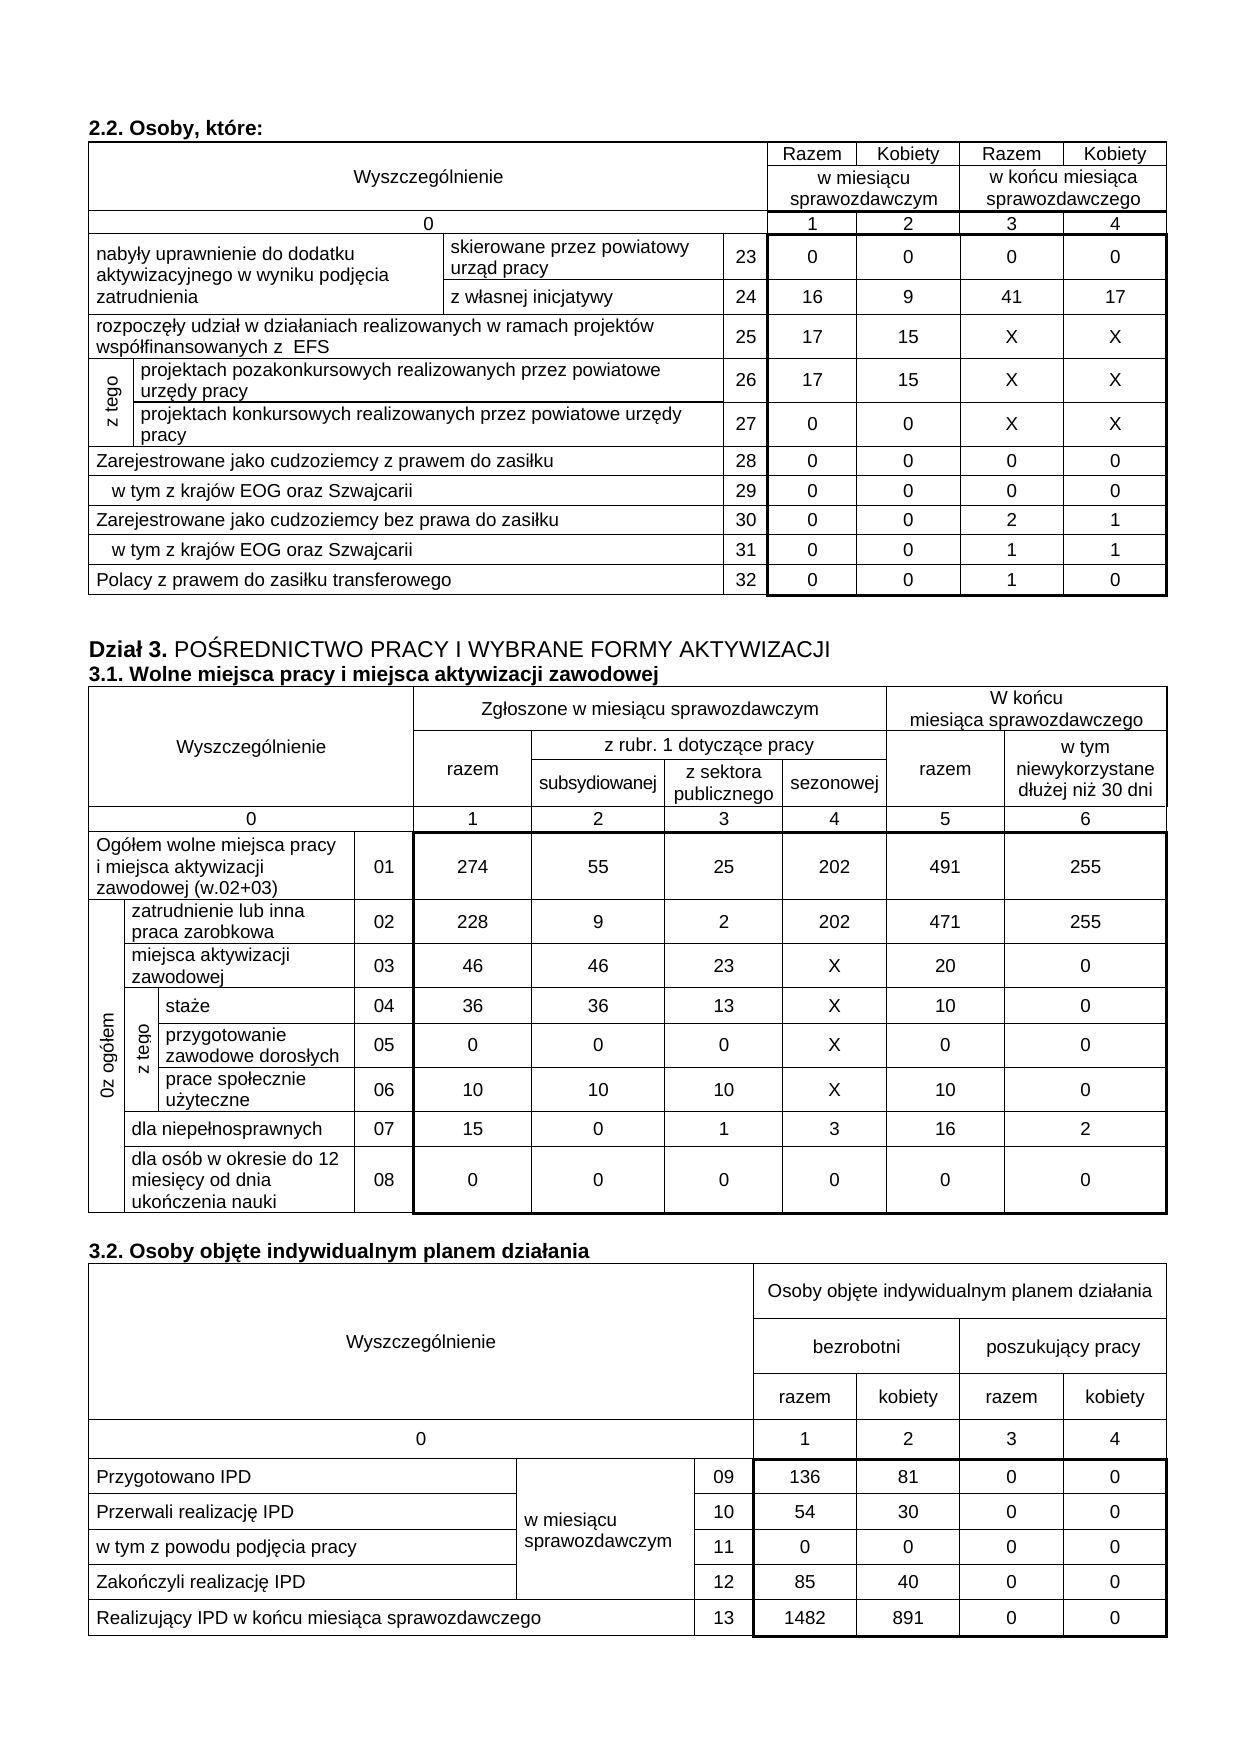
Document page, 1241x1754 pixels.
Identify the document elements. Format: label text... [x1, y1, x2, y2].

table_cell 2 [532, 807, 664, 831]
table_cell kobiety [857, 1374, 959, 1419]
table_cell X [783, 944, 886, 987]
table_cell 2 [857, 213, 959, 232]
table_cell 0 [1064, 447, 1165, 475]
table_cell 202 [783, 900, 886, 943]
table_cell Zakończyli realizację IPD [89, 1565, 516, 1599]
table_cell staże [159, 988, 354, 1022]
table_cell 85 [755, 1565, 856, 1599]
table_cell X [783, 1068, 886, 1111]
table_cell 0 [415, 1147, 531, 1212]
text 3.1. Wolne miejsca pracy i miejsca aktywizacji zawodowej [89, 662, 1152, 686]
table_cell 0 [769, 506, 856, 534]
text Dział 3. POŚREDNICTWO PRACY I WYBRANE FORMY AKTYWIZACJI [89, 636, 1152, 662]
table_cell 10 [887, 1068, 1004, 1111]
table_cell 40 [857, 1565, 959, 1599]
table_cell razem [887, 731, 1004, 806]
table_cell 0 [961, 476, 1063, 505]
table_cell w miesiącu sprawozdawczym [768, 166, 959, 210]
table_cell 0 [857, 447, 960, 475]
table_cell Zarejestrowane jako cudzoziemcy z prawem do zasiłku [89, 447, 723, 475]
table_cell 1482 [755, 1600, 856, 1635]
table_cell 2 [1005, 1112, 1165, 1146]
table_cell subsydiowanej [532, 760, 664, 806]
table_cell 29 [724, 476, 766, 505]
table_cell poszukujący pracy [960, 1319, 1166, 1373]
table_cell 10 [695, 1494, 752, 1528]
table_cell 0 [961, 447, 1063, 475]
table_header Osoby objęte indywidualnym planem działania [754, 1264, 1166, 1318]
table_cell 36 [415, 988, 531, 1022]
table_cell 4 [1064, 1420, 1166, 1458]
table_cell Przerwali realizację IPD [89, 1494, 516, 1528]
table_cell 04 [355, 988, 412, 1022]
table_cell 26 [724, 359, 766, 401]
table_cell 0 [857, 476, 960, 505]
table_header Kobiety [1064, 143, 1166, 165]
table_header W końcu miesiąca sprawozdawczego [887, 687, 1166, 729]
table_cell 0 [857, 506, 960, 534]
table_cell 32 [724, 565, 766, 593]
table_cell 0 [857, 236, 960, 279]
table_cell 3 [960, 213, 1063, 232]
text 3.2. Osoby objęte indywidualnym planem działania [89, 1239, 1152, 1263]
table_cell 54 [755, 1494, 856, 1528]
table_cell 15 [857, 359, 960, 401]
table_cell 03 [355, 944, 412, 987]
table_cell 471 [887, 900, 1004, 943]
table_cell 0 [887, 1147, 1004, 1212]
table_cell Polacy z prawem do zasiłku transferowego [89, 565, 723, 593]
table_cell 491 [887, 834, 1004, 899]
table_cell razem [754, 1374, 856, 1419]
table_cell przygotowanie zawodowe dorosłych [159, 1024, 354, 1067]
table_cell 17 [769, 359, 856, 401]
table_cell 0 [1064, 476, 1165, 505]
table_cell 0 [1064, 565, 1165, 593]
table_cell razem [960, 1374, 1063, 1419]
text 2.2. Osoby, które: [89, 115, 1152, 139]
table_cell 55 [532, 834, 664, 899]
table_cell 0 [857, 565, 960, 593]
table_cell 6 [1005, 806, 1166, 831]
table_cell 5 [887, 807, 1004, 831]
table_cell 2 [857, 1420, 959, 1458]
table_cell 228 [415, 900, 531, 943]
table_cell 02 [355, 900, 412, 943]
table_cell 3 [783, 1112, 886, 1146]
table_cell z tego [89, 359, 133, 446]
table_cell w końcu miesiąca sprawozdawczego [960, 166, 1166, 210]
table_cell 12 [695, 1565, 752, 1599]
table_cell 13 [695, 1600, 752, 1635]
table_cell 2 [961, 506, 1063, 534]
table_cell 23 [665, 944, 782, 987]
table_cell 202 [783, 834, 886, 899]
table_cell kobiety [1064, 1374, 1166, 1419]
table_cell nabyły uprawnienie do dodatku aktywizacyjnego w wyniku podjęcia zatrudnienia [89, 234, 443, 314]
table_cell 0 [1005, 1024, 1165, 1067]
table_cell 46 [415, 944, 531, 987]
table_cell Zarejestrowane jako cudzoziemcy bez prawa do zasiłku [89, 506, 723, 534]
table_cell 0 [960, 1530, 1063, 1564]
table_cell 10 [415, 1068, 531, 1111]
table_cell 25 [665, 834, 782, 899]
table_cell 891 [857, 1600, 959, 1635]
table_cell 0 [89, 807, 413, 831]
table_cell 2 [665, 900, 782, 943]
table_cell 28 [724, 447, 766, 475]
table_cell 1 [754, 1420, 856, 1458]
table_cell 0 [960, 1565, 1063, 1599]
table_header Wyszczególnienie [89, 143, 767, 210]
table_cell zatrudnienie lub inna praca zarobkowa [125, 900, 354, 943]
table_cell 0 [960, 1461, 1063, 1493]
table_header Wyszczególnienie [89, 687, 413, 806]
table_cell 31 [724, 535, 766, 564]
table_cell 46 [532, 944, 664, 987]
table_cell 1 [961, 565, 1063, 593]
table_cell 4 [783, 807, 886, 831]
table_cell X [783, 1024, 886, 1067]
table_cell X [1064, 403, 1165, 446]
table_cell rozpoczęły udział w działaniach realizowanych w ramach projektów współfinansowanych z EFS [89, 315, 723, 358]
table_cell 10 [532, 1068, 664, 1111]
table_cell Przygotowano IPD [89, 1459, 516, 1493]
table_cell 0 [857, 535, 960, 564]
table_cell 0 [1005, 1068, 1165, 1111]
table_cell 0 [769, 535, 856, 564]
table_cell 1 [961, 535, 1063, 564]
table_cell w tym z krajów EOG oraz Szwajcarii [89, 476, 723, 505]
table_cell X [1064, 315, 1165, 358]
table_cell 15 [415, 1112, 531, 1146]
table_cell 0 [1005, 1147, 1165, 1212]
table_cell z własnej inicjatywy [444, 280, 723, 314]
table_header Razem [768, 143, 856, 165]
table_cell 0 [532, 1147, 664, 1212]
table_cell 17 [1064, 280, 1165, 314]
table_cell w miesiącu sprawozdawczym [517, 1459, 694, 1599]
table_cell 11 [695, 1530, 752, 1564]
table_cell razem [414, 731, 531, 806]
table_cell 13 [665, 988, 782, 1022]
table_cell 1 [1064, 535, 1165, 564]
table_cell 41 [961, 280, 1063, 314]
table_cell 06 [355, 1068, 412, 1111]
table_cell 136 [755, 1461, 856, 1493]
table_cell z rubr. 1 dotyczące pracy [532, 731, 886, 759]
table_cell 0 [769, 565, 856, 593]
table_cell 0 [1064, 1600, 1165, 1635]
table_cell 0 [1064, 1565, 1165, 1599]
table_cell 1 [665, 1112, 782, 1146]
table_cell 9 [532, 900, 664, 943]
table_cell 0 [769, 476, 856, 505]
table_cell X [961, 403, 1063, 446]
table_cell 0 [887, 1024, 1004, 1067]
table_header Wyszczególnienie [89, 1264, 753, 1419]
table_cell z tego [125, 988, 158, 1111]
table_cell bezrobotni [754, 1319, 959, 1373]
table_cell skierowane przez powiatowy urząd pracy [444, 234, 723, 279]
table_cell dla niepełnosprawnych [125, 1112, 354, 1146]
table_cell X [961, 315, 1063, 358]
table_cell 0 [89, 211, 767, 232]
table_cell 0 [665, 1147, 782, 1212]
table_cell Realizujący IPD w końcu miesiąca sprawozdawczego [89, 1600, 694, 1635]
table_cell 0 [89, 1420, 753, 1458]
table_cell w tym niewykorzystane dłużej niż 30 dni [1005, 731, 1166, 806]
table_cell 1 [768, 213, 856, 232]
table_header Razem [960, 143, 1063, 165]
table_cell 3 [665, 807, 782, 831]
table_cell 0 [960, 1600, 1063, 1635]
table_cell 0 [532, 1024, 664, 1067]
table_cell 0 [857, 1530, 959, 1564]
table_cell 0 [769, 236, 856, 279]
table_cell 0 [1064, 1494, 1165, 1528]
table_cell 0z ogółem [89, 900, 124, 1212]
table_cell prace społecznie użyteczne [159, 1068, 354, 1111]
table_cell 1 [414, 807, 531, 831]
table_cell 30 [724, 506, 766, 534]
table_cell 01 [355, 832, 412, 899]
table_cell 23 [724, 234, 766, 279]
table_cell 27 [724, 403, 766, 446]
table_cell 274 [415, 834, 531, 899]
table_cell projektach pozakonkursowych realizowanych przez powiatowe urzędy pracy [134, 359, 723, 401]
table_cell 0 [532, 1112, 664, 1146]
table_cell 0 [1005, 988, 1165, 1022]
table_cell 255 [1005, 834, 1165, 899]
table_cell 0 [1064, 1461, 1165, 1493]
table_cell projektach konkursowych realizowanych przez powiatowe urzędy pracy [134, 403, 723, 446]
table_cell miejsca aktywizacji zawodowej [125, 944, 354, 987]
table_cell 10 [665, 1068, 782, 1111]
table_cell 16 [769, 280, 856, 314]
table_cell 0 [415, 1024, 531, 1067]
table_cell 0 [665, 1024, 782, 1067]
table_cell 20 [887, 944, 1004, 987]
table_cell w tym z powodu podjęcia pracy [89, 1530, 516, 1564]
table_cell 81 [857, 1461, 959, 1493]
table_cell X [783, 988, 886, 1022]
table_cell 0 [1005, 944, 1165, 987]
table_cell 17 [769, 315, 856, 358]
table_cell 0 [960, 1494, 1063, 1528]
table_cell 1 [1064, 506, 1165, 534]
table_cell 0 [961, 236, 1063, 279]
table_cell 30 [857, 1494, 959, 1528]
table_cell z sektora publicznego [665, 760, 782, 806]
table_cell 08 [355, 1147, 412, 1212]
table_cell 36 [532, 988, 664, 1022]
table_cell 09 [695, 1459, 752, 1493]
table_header Zgłoszone w miesiącu sprawozdawczym [414, 687, 886, 729]
table_cell 0 [769, 447, 856, 475]
table_cell 4 [1064, 213, 1166, 232]
table_cell 0 [755, 1530, 856, 1564]
table_cell 05 [355, 1024, 412, 1067]
table_cell X [961, 359, 1063, 401]
table_cell 25 [724, 315, 766, 358]
table_cell 15 [857, 315, 960, 358]
table_cell 0 [769, 403, 856, 446]
table_cell 9 [857, 280, 960, 314]
table_cell X [1064, 359, 1165, 401]
table_cell sezonowej [783, 760, 886, 806]
table_cell 10 [887, 988, 1004, 1022]
table_cell 0 [1064, 236, 1165, 279]
table_cell 3 [960, 1420, 1063, 1458]
table_cell 24 [724, 280, 766, 314]
table_cell w tym z krajów EOG oraz Szwajcarii [89, 535, 723, 564]
table_cell 07 [355, 1112, 412, 1146]
table_cell 0 [783, 1147, 886, 1212]
table_cell 16 [887, 1112, 1004, 1146]
table_cell 0 [1064, 1530, 1165, 1564]
table_cell dla osób w okresie do 12 miesięcy od dnia ukończenia nauki [125, 1147, 354, 1212]
table_cell 255 [1005, 900, 1165, 943]
table_cell Ogółem wolne miejsca pracy i miejsca aktywizacji zawodowej (w.02+03) [89, 832, 354, 899]
table_cell 0 [857, 403, 960, 446]
table_header Kobiety [857, 143, 959, 165]
